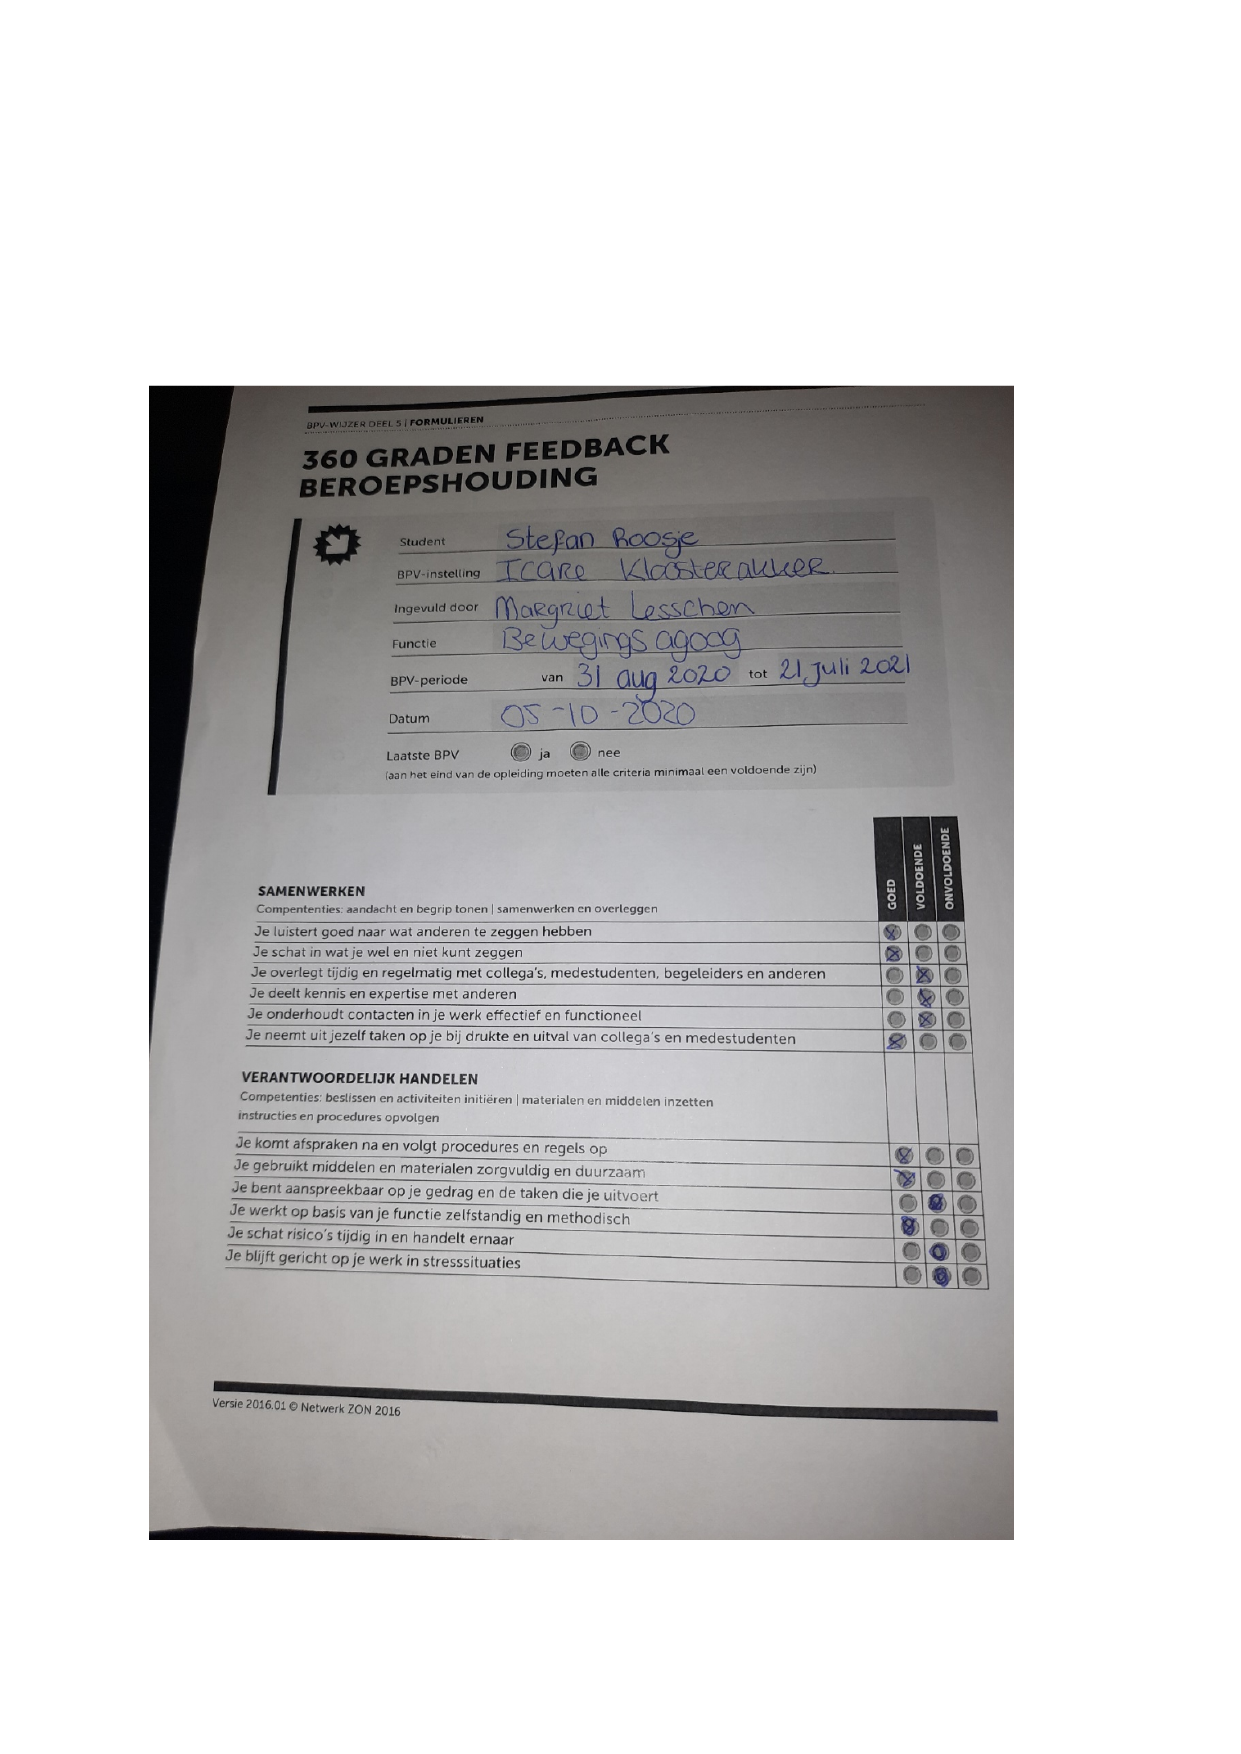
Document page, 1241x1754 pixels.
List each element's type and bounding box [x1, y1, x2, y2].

picture [149, 387, 1014, 1540]
